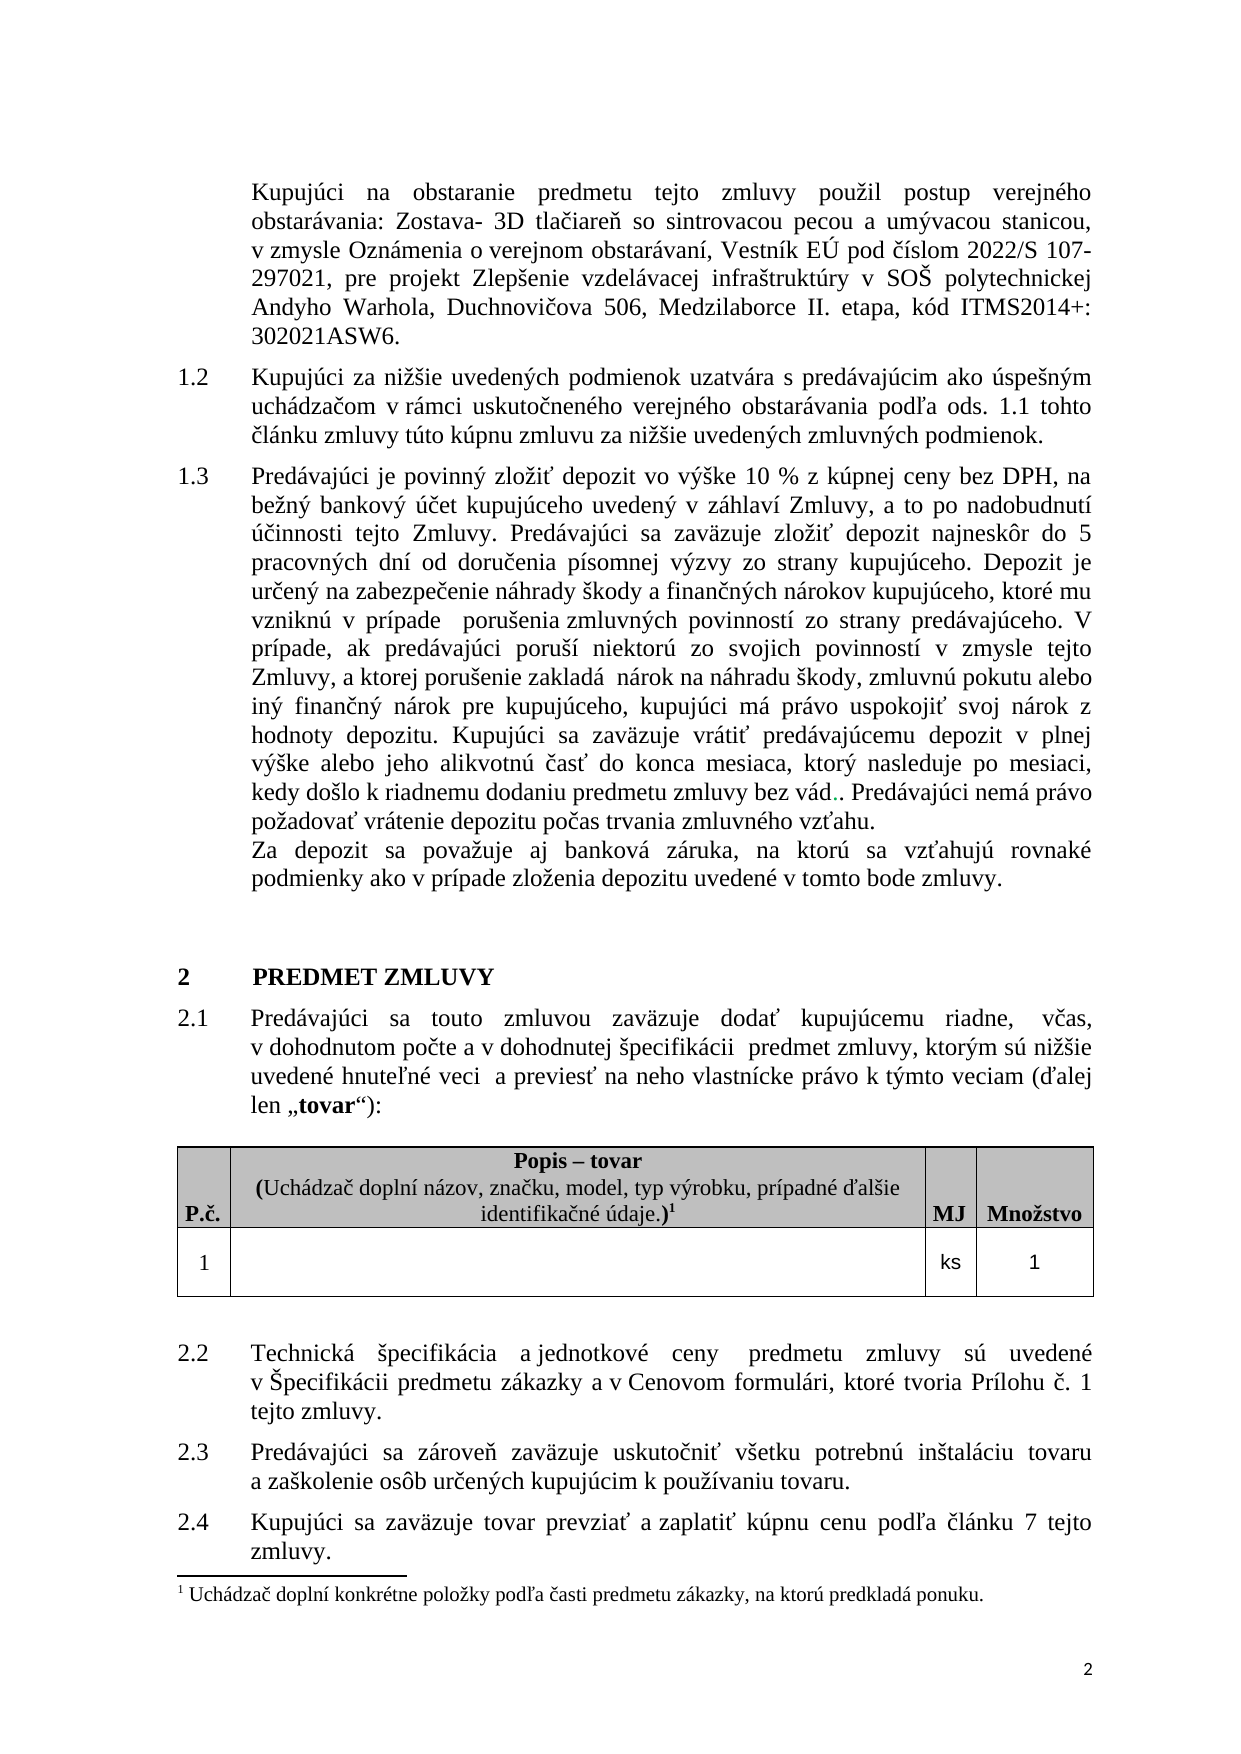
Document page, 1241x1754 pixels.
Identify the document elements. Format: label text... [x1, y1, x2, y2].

table_header Množstvo [977, 1148, 1093, 1227]
table_header P.č. [178, 1148, 230, 1227]
table_header MJ [926, 1148, 976, 1227]
table_cell [231, 1228, 925, 1296]
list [177, 177, 1092, 350]
list PREDMET ZMLUVY [177, 962, 1092, 991]
list Kupujúci za nižšie uvedených podmienok uzatvára s predávajúcim ako úspešným uchádzačom v rámci uskutočneného verejného obstarávania podľa ods. 1.1 tohto článku zmluvy túto kúpnu zmluvu za nižšie uvedených zmluvných podmienok. [177, 362, 1092, 448]
table_cell 1 [977, 1228, 1093, 1296]
text 2.4 Kupujúci sa zaväzuje tovar prevziať a zaplatiť kúpnu cenu podľa článku 7 tejto zmluvy. [177, 1507, 1092, 1564]
table_cell ks [926, 1228, 976, 1296]
table_header Popis – tovar (Uchádzač doplní názov, značku, model, typ výrobku, prípadné ďalšie identifikačné údaje.) [231, 1148, 925, 1227]
text 2.2 Technická špecifikácia a jednotkové ceny predmetu zmluvy sú uvedené v Špecifikácii predmetu zákazky a v Cenovom formulári, ktoré tvoria Prílohu č. 1 tejto zmluvy. [177, 1338, 1092, 1424]
text 2.1 Predávajúci sa touto zmluvou zaväzuje dodať kupujúcemu riadne, včas, v dohodnutom počte a v dohodnutej špecifikácii predmet zmluvy, ktorým sú nižšie uvedené hnuteľné veci a previesť na neho vlastnícke právo k týmto veciam (ďalej len „tovar“): [177, 1003, 1092, 1118]
text 2.3 Predávajúci sa zároveň zaväzuje uskutočniť všetku potrebnú inštaláciu tovaru a zaškolenie osôb určených kupujúcim k používaniu tovaru. [177, 1437, 1092, 1494]
text Za depozit sa považuje aj banková záruka, na ktorú sa vzťahujú rovnaké podmienky ako v prípade zloženia depozitu uvedené v tomto bode zmluvy. [251, 835, 1092, 892]
table_cell 1 [178, 1228, 230, 1296]
list Predávajúci je povinný zložiť depozit vo výške 10 % z kúpnej ceny bez DPH, na bežný bankový účet kupujúceho uvedený v záhlaví Zmluvy, a to po nadobudnutí účinnosti tejto Zmluvy. Predávajúci sa zaväzuje zložiť depozit najneskôr do 5 pracovných dní od doručenia písomnej výzvy zo strany kupujúceho. Depozit je určený na zabezpečenie náhrady škody a finančných nárokov kupujúceho, ktoré mu vzniknú v prípade porušenia zmluvných povinností zo strany predávajúceho. V prípade, ak predávajúci poruší niektorú zo svojich povinností v zmysle tejto Zmluvy, a ktorej porušenie zakladá nárok na náhradu škody, zmluvnú pokutu alebo iný finančný nárok pre kupujúceho, kupujúci má právo uspokojiť svoj nárok z hodnoty depozitu. Kupujúci sa zaväzuje vrátiť predávajúcemu depozit v plnej výške alebo jeho alikvotnú časť do konca mesiaca, ktorý nasleduje po mesiaci, kedy došlo k riadnemu dodaniu predmetu zmluvy bez vád.. Predávajúci nemá právo požadovať vrátenie depozitu počas trvania zmluvného vzťahu. [177, 461, 1092, 835]
